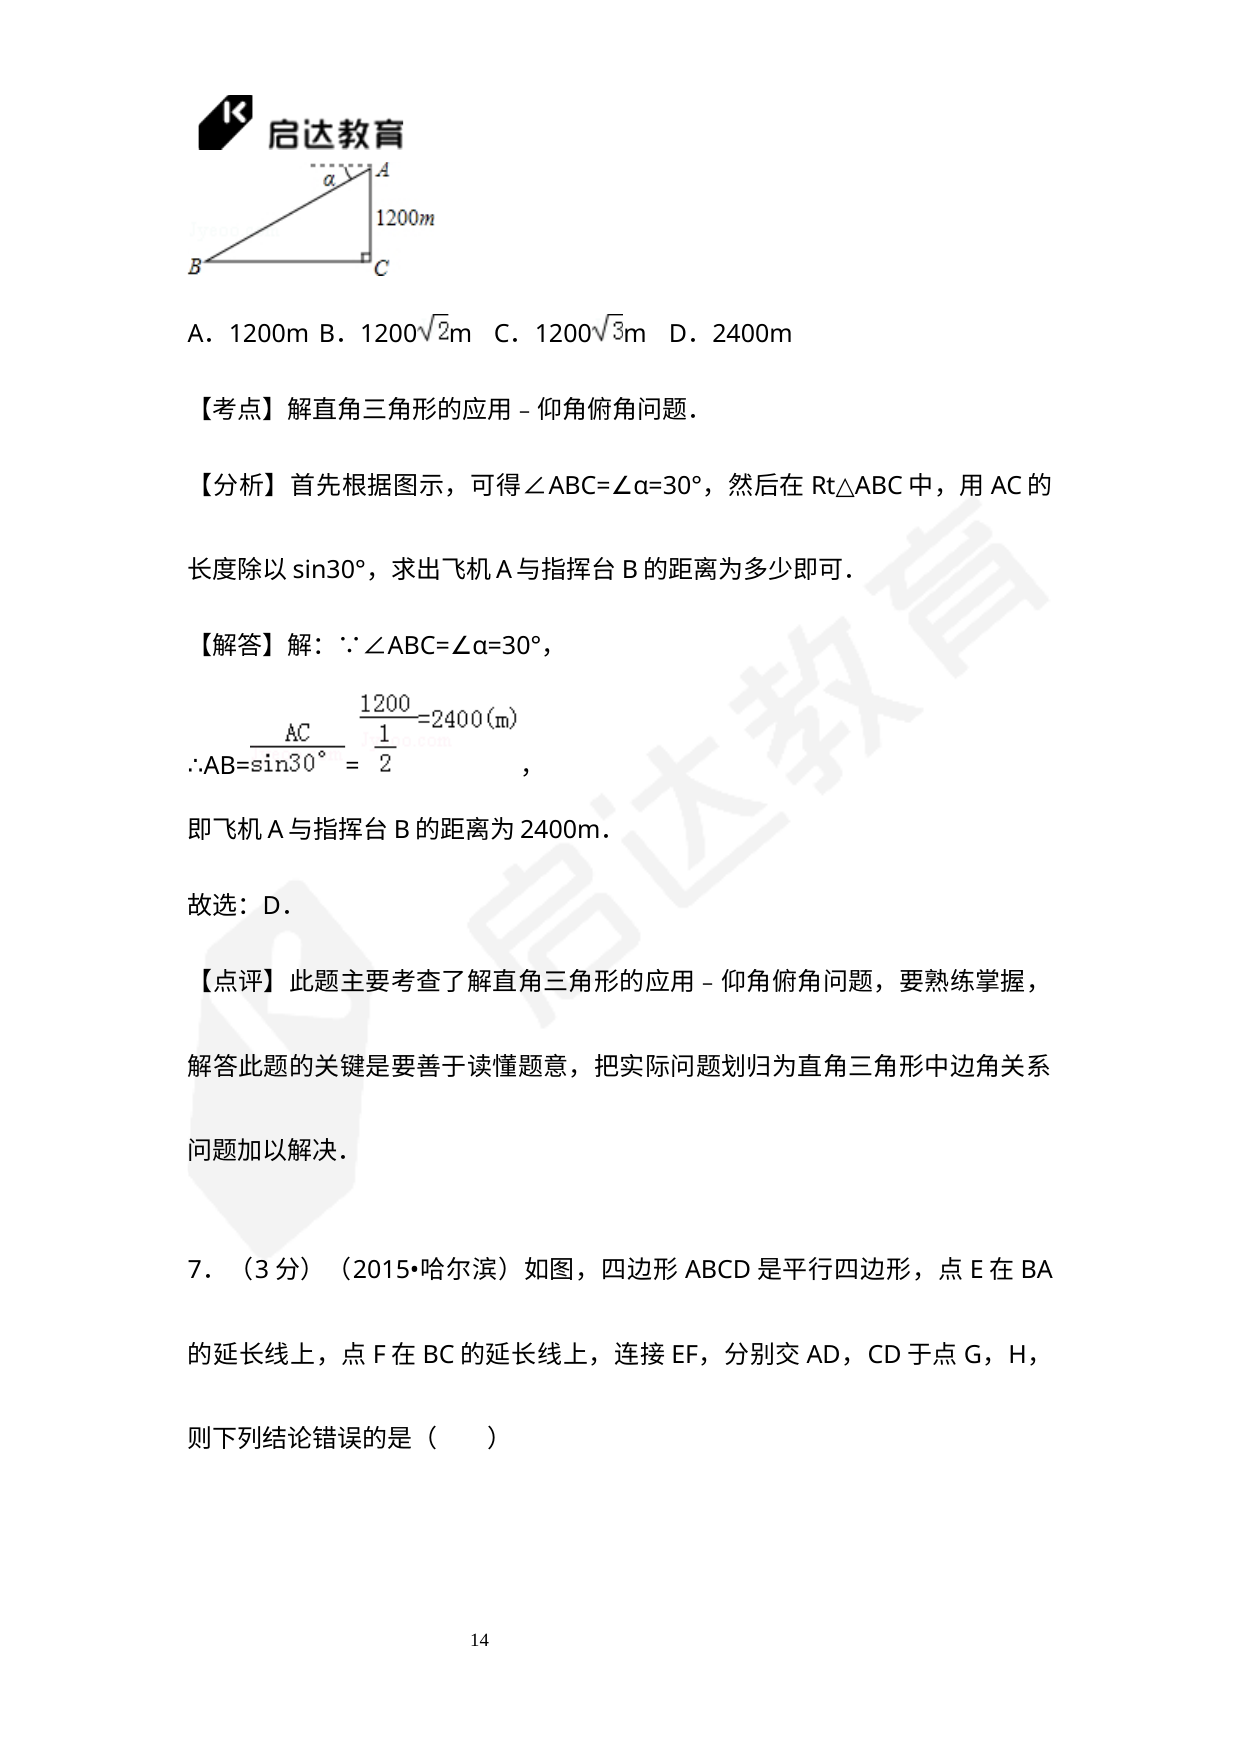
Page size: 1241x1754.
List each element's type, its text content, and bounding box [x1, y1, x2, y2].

picture [359, 690, 521, 775]
picture [187, 162, 435, 276]
text 故选：D． [187, 871, 1053, 936]
picture [250, 720, 346, 775]
text 【考点】解直角三角形的应用﹣仰角俯角问题． [187, 375, 1053, 440]
picture [417, 314, 449, 343]
text 7．（3分）（2015•哈尔滨）如图，四边形ABCD是平行四边形，点E在BA的延长线上，点F在BC的延长线上，连接EF，分别交AD，CD于点G，H，则下列结论错误的是（ ） [187, 1235, 1053, 1469]
text 即飞机A与指挥台B的距离为2400m． [187, 796, 1053, 861]
picture [591, 314, 623, 343]
text 【解答】解：∵∠ABC=∠α=30°， [187, 611, 1053, 676]
text 【分析】首先根据图示，可得∠ABC=∠α=30°，然后在Rt△ABC中，用AC的长度除以sin30°，求出飞机A与指挥台B的距离为多少即可． [187, 451, 1053, 601]
text 【点评】此题主要考查了解直角三角形的应用﹣仰角俯角问题，要熟练掌握，解答此题的关键是要善于读懂题意，把实际问题划归为直角三角形中边角关系问题加以解决． [187, 947, 1053, 1181]
text ∴AB==， [187, 687, 1053, 785]
text A．1200m B．1200m C．1200m D．2400m [187, 299, 1053, 364]
picture [198, 95, 404, 150]
